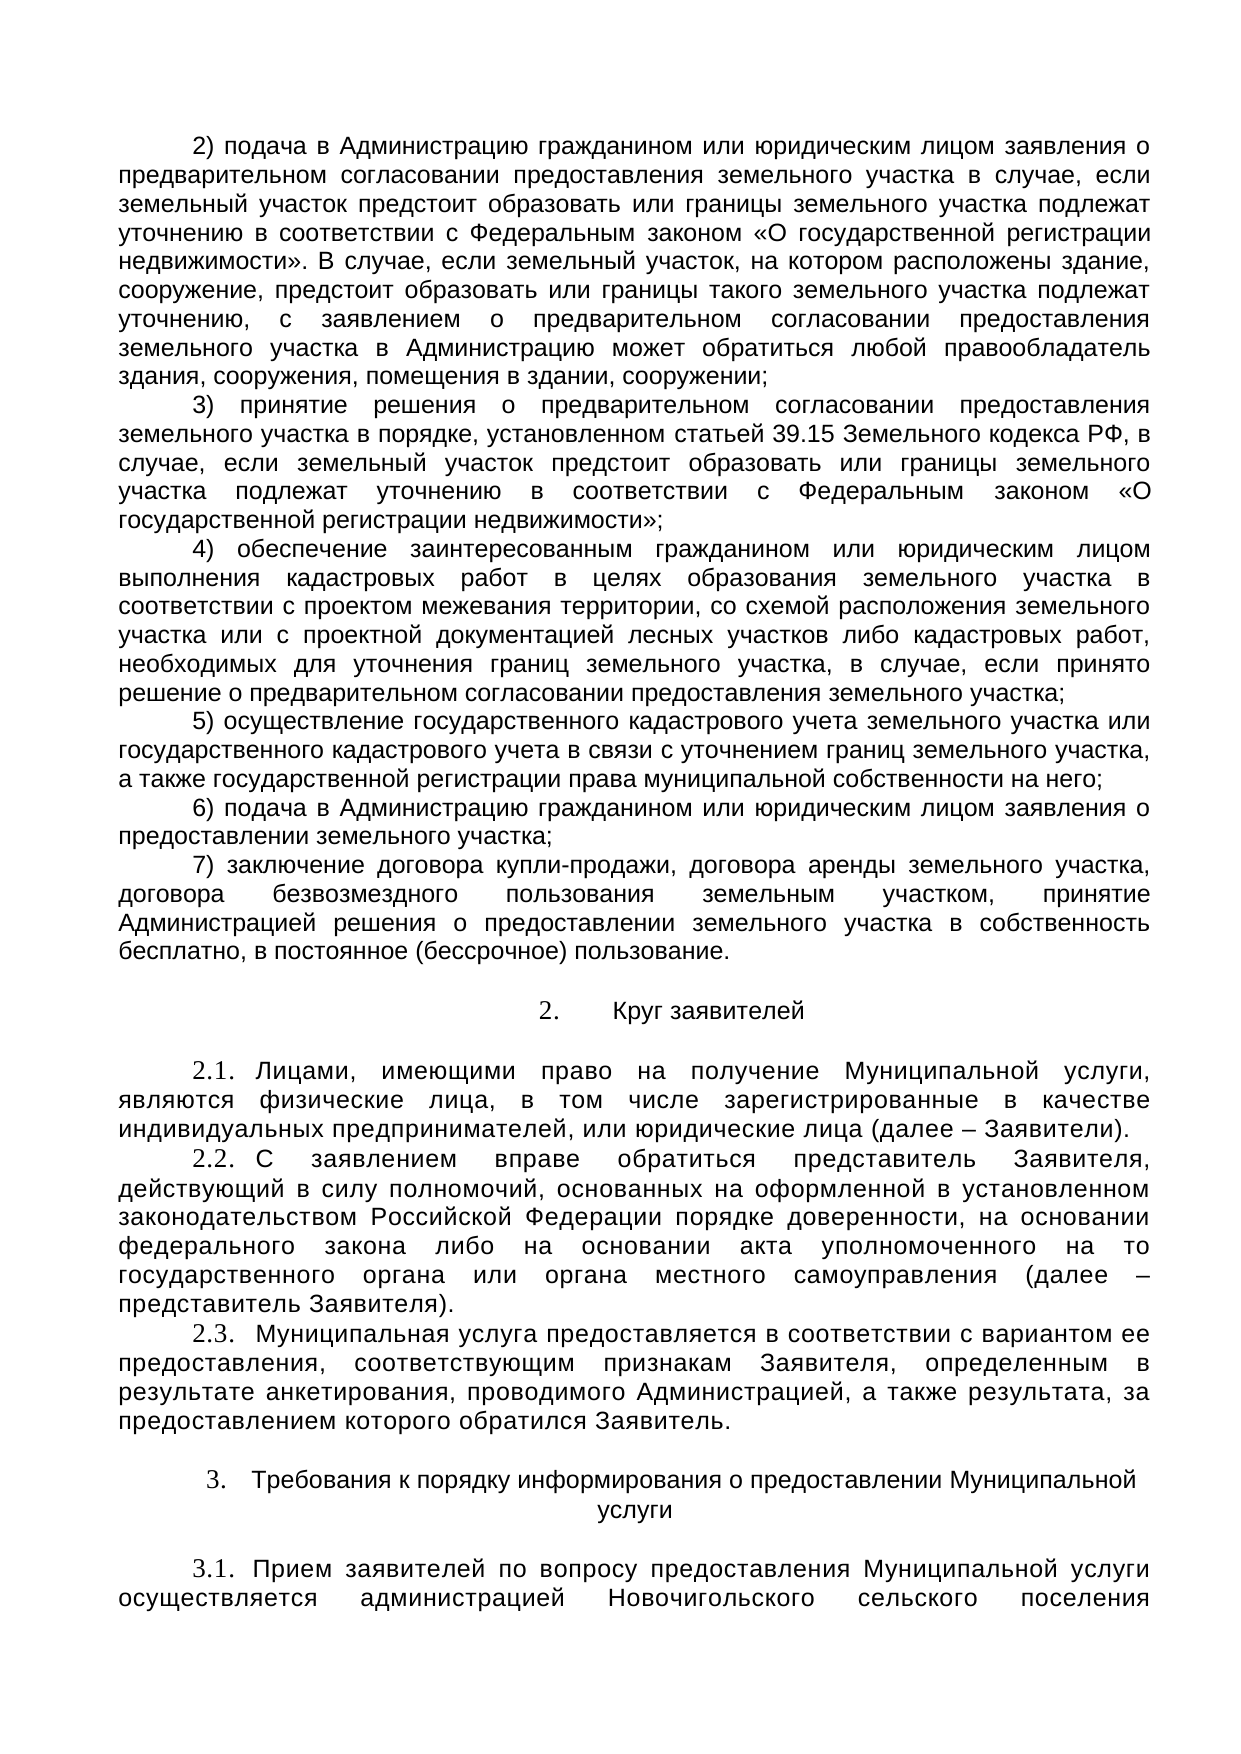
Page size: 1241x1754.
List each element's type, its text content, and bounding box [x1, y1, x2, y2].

text 7) заключение договора купли-продажи, договора аренды земельного участка, договора безвозмездного пользования земельным участком, принятие Администрацией решения о предоставлении земельного участка в собственность бесплатно, в постоянное (бессрочное) пользование. [118, 850, 1152, 965]
text 4) обеспечение заинтересованным гражданином или юридическим лицом выполнения кадастровых работ в целях образования земельного участка в соответствии с проектом межевания территории, со схемой расположения земельного участка или с проектной документацией лесных участков либо кадастровых работ, необходимых для уточнения границ земельного участка, в случае, если принято решение о предварительном согласовании предоставления земельного участка; [118, 534, 1152, 706]
text 5) осуществление государственного кадастрового учета земельного участка или государственного кадастрового учета в связи с уточнением границ земельного участка, а также государственной регистрации права муниципальной собственности на него; [118, 706, 1152, 793]
text 6) подача в Администрацию гражданином или юридическим лицом заявления о предоставлении земельного участка; [118, 793, 1152, 850]
list Муниципальная услуга предоставляется в соответствии с вариантом ее предоставления, соответствующим признакам Заявителя, определенным в результате анкетирования, проводимого Администрацией, а также результата, за предоставлением которого обратился Заявитель. [118, 1317, 1152, 1435]
list Требования к порядку информирования о предоставлении Муниципальной услуги [118, 1463, 1152, 1523]
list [118, 1552, 1152, 1612]
list Лицами, имеющими право на получение Муниципальной услуги, являются физические лица, в том числе зарегистрированные в качестве индивидуальных предпринимателей, или юридические лица (далее – Заявители). [118, 1054, 1152, 1142]
text 2) подача в Администрацию гражданином или юридическим лицом заявления о предварительном согласовании предоставления земельного участка в случае, если земельный участок предстоит образовать или границы земельного участка подлежат уточнению в соответствии с Федеральным законом «О государственной регистрации недвижимости». В случае, если земельный участок, на котором расположены здание, сооружение, предстоит образовать или границы такого земельного участка подлежат уточнению, с заявлением о предварительном согласовании предоставления земельного участка в Администрацию может обратиться любой правообладатель здания, сооружения, помещения в здании, сооружении; [118, 131, 1152, 390]
list С заявлением вправе обратиться представитель Заявителя, действующий в силу полномочий, основанных на оформленной в установленном законодательством Российской Федерации порядке доверенности, на основании федерального закона либо на основании акта уполномоченного на то государственного органа или органа местного самоуправления (далее – представитель Заявителя). [118, 1142, 1152, 1317]
text 3) принятие решения о предварительном согласовании предоставления земельного участка в порядке, установленном статьей 39.15 Земельного кодекса РФ, в случае, если земельный участок предстоит образовать или границы земельного участка подлежат уточнению в соответствии с Федеральным законом «О государственной регистрации недвижимости»; [118, 390, 1152, 534]
list Круг заявителей [118, 994, 1152, 1025]
